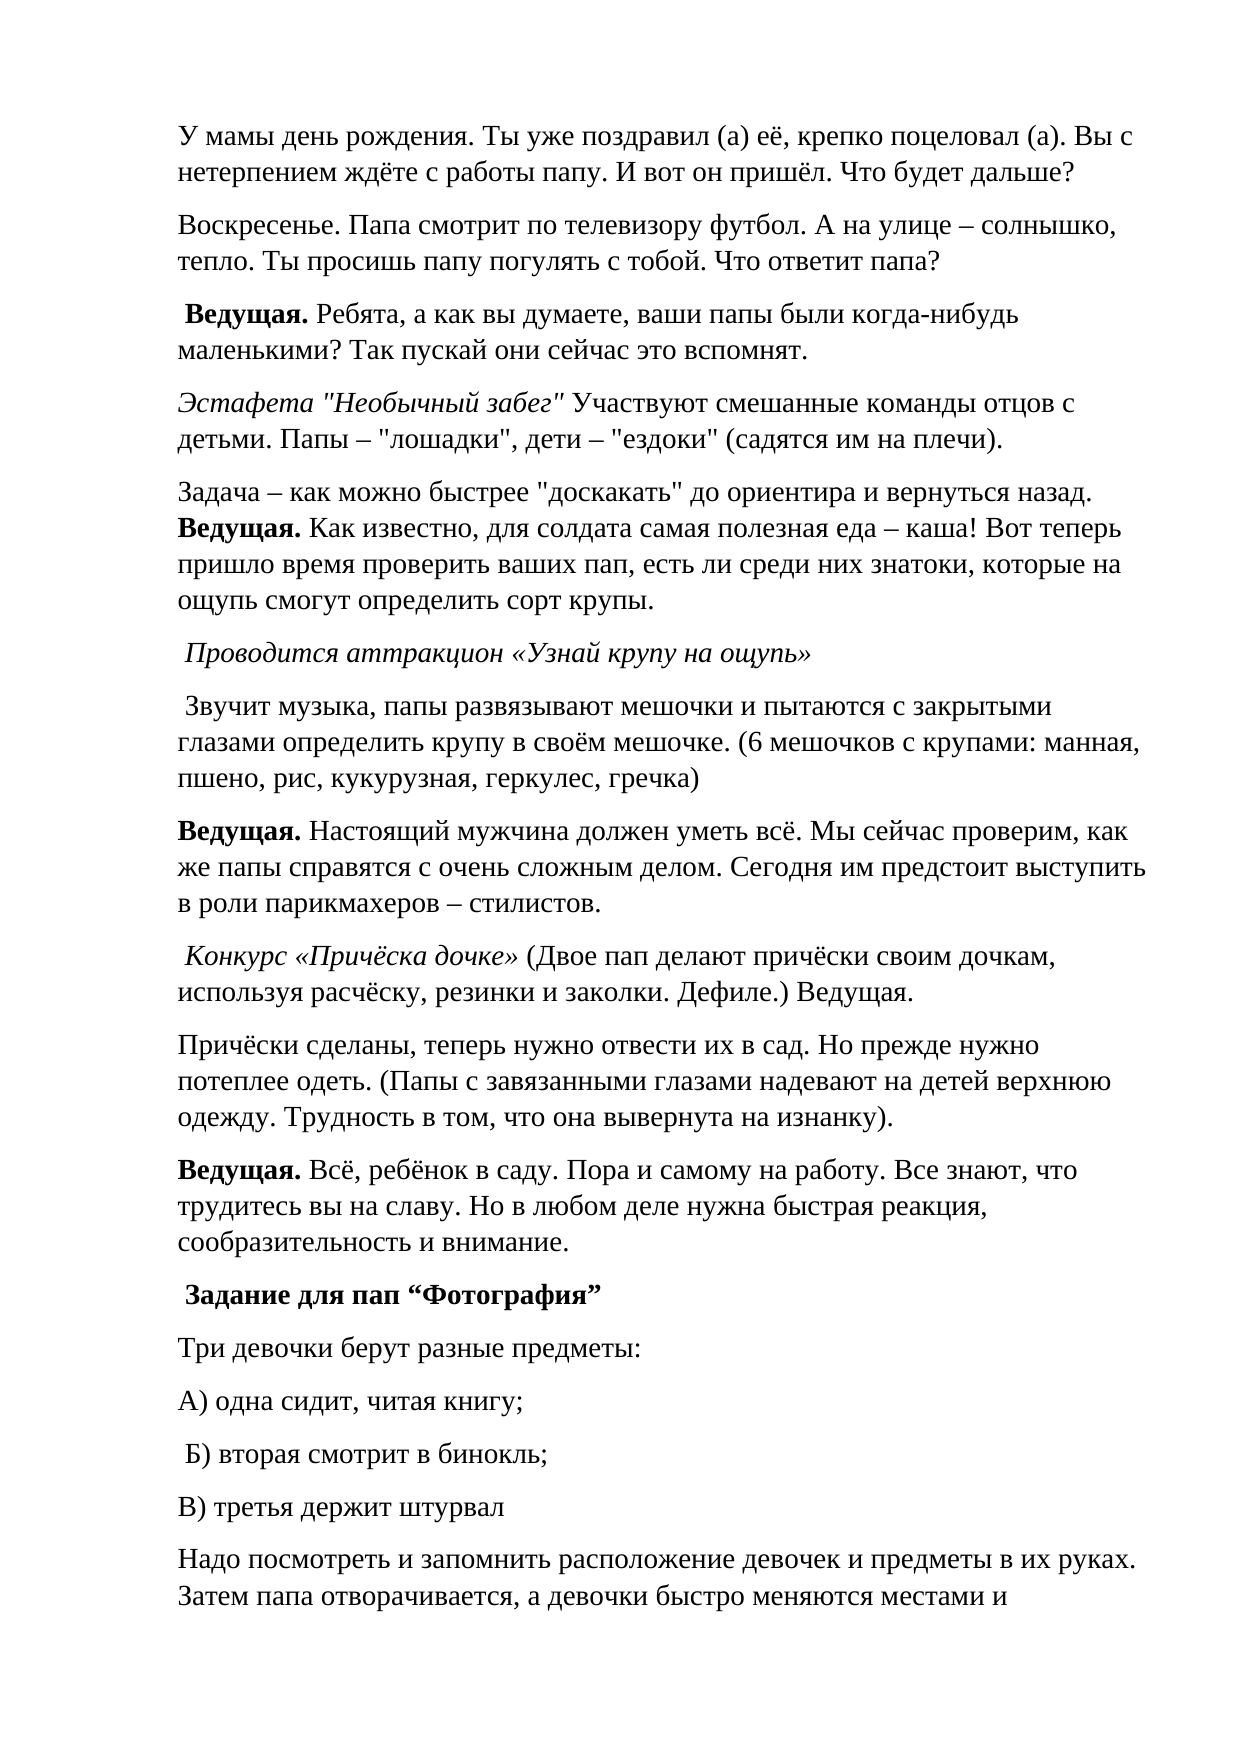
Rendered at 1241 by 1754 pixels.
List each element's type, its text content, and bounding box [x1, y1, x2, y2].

text Задание для пап “Фотография” [177, 1277, 1152, 1311]
text Звучит музыка, папы развязывают мешочки и пытаются с закрытыми глазами определить крупу в своём мешочке. (6 мешочков с крупами: манная, пшено, рис, кукурузная, геркулес, гречка) [177, 688, 1152, 794]
text Ведущая. Ребята, а как вы думаете, ваши папы были когда-нибудь маленькими? Так пускай они сейчас это вспомнят. [177, 296, 1152, 366]
text Эстафета "Необычный забег" Участвуют смешанные команды отцов с детьми. Папы – "лошадки", дети – "ездоки" (садятся им на плечи). [177, 385, 1152, 455]
text Ведущая. Настоящий мужчина должен уметь всё. Мы сейчас проверим, как же папы справятся с очень сложным делом. Сегодня им предстоит выступить в роли парикмахеров – стилистов. [177, 813, 1152, 919]
text Воскресенье. Папа смотрит по телевизору футбол. А на улице – солнышко, тепло. Ты просишь папу погулять с тобой. Что ответит папа? [177, 207, 1152, 277]
text Причёски сделаны, теперь нужно отвести их в сад. Но прежде нужно потеплее одеть. (Папы с завязанными глазами надевают на детей верхнюю одежду. Трудность в том, что она вывернута на изнанку). [177, 1027, 1152, 1133]
text Ведущая. Всё, ребёнок в саду. Пора и самому на работу. Все знают, что трудитесь вы на славу. Но в любом деле нужна быстрая реакция, сообразительность и внимание. [177, 1152, 1152, 1258]
text Проводится аттракцион «Узнай крупу на ощупь» [177, 635, 1152, 669]
text У мамы день рождения. Ты уже поздравил (а) её, крепко поцеловал (а). Вы с нетерпением ждёте с работы папу. И вот он пришёл. Что будет дальше? [177, 118, 1152, 188]
text А) одна сидит, читая книгу; [177, 1383, 1152, 1417]
text Конкурс «Причёска дочке» (Двое пап делают причёски своим дочкам, используя расчёску, резинки и заколки. Дефиле.) Ведущая. [177, 938, 1152, 1008]
text В) третья держит штурвал [177, 1489, 1152, 1522]
text Три девочки берут разные предметы: [177, 1330, 1152, 1364]
text Задача – как можно быстрее "доскакать" до ориентира и вернуться назад. Ведущая. Как известно, для солдата самая полезная еда – каша! Вот теперь пришло время проверить ваших пап, есть ли среди них знатоки, которые на ощупь смогут определить сорт крупы. [177, 474, 1152, 616]
text Б) вторая смотрит в бинокль; [177, 1436, 1152, 1469]
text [177, 1541, 1152, 1611]
